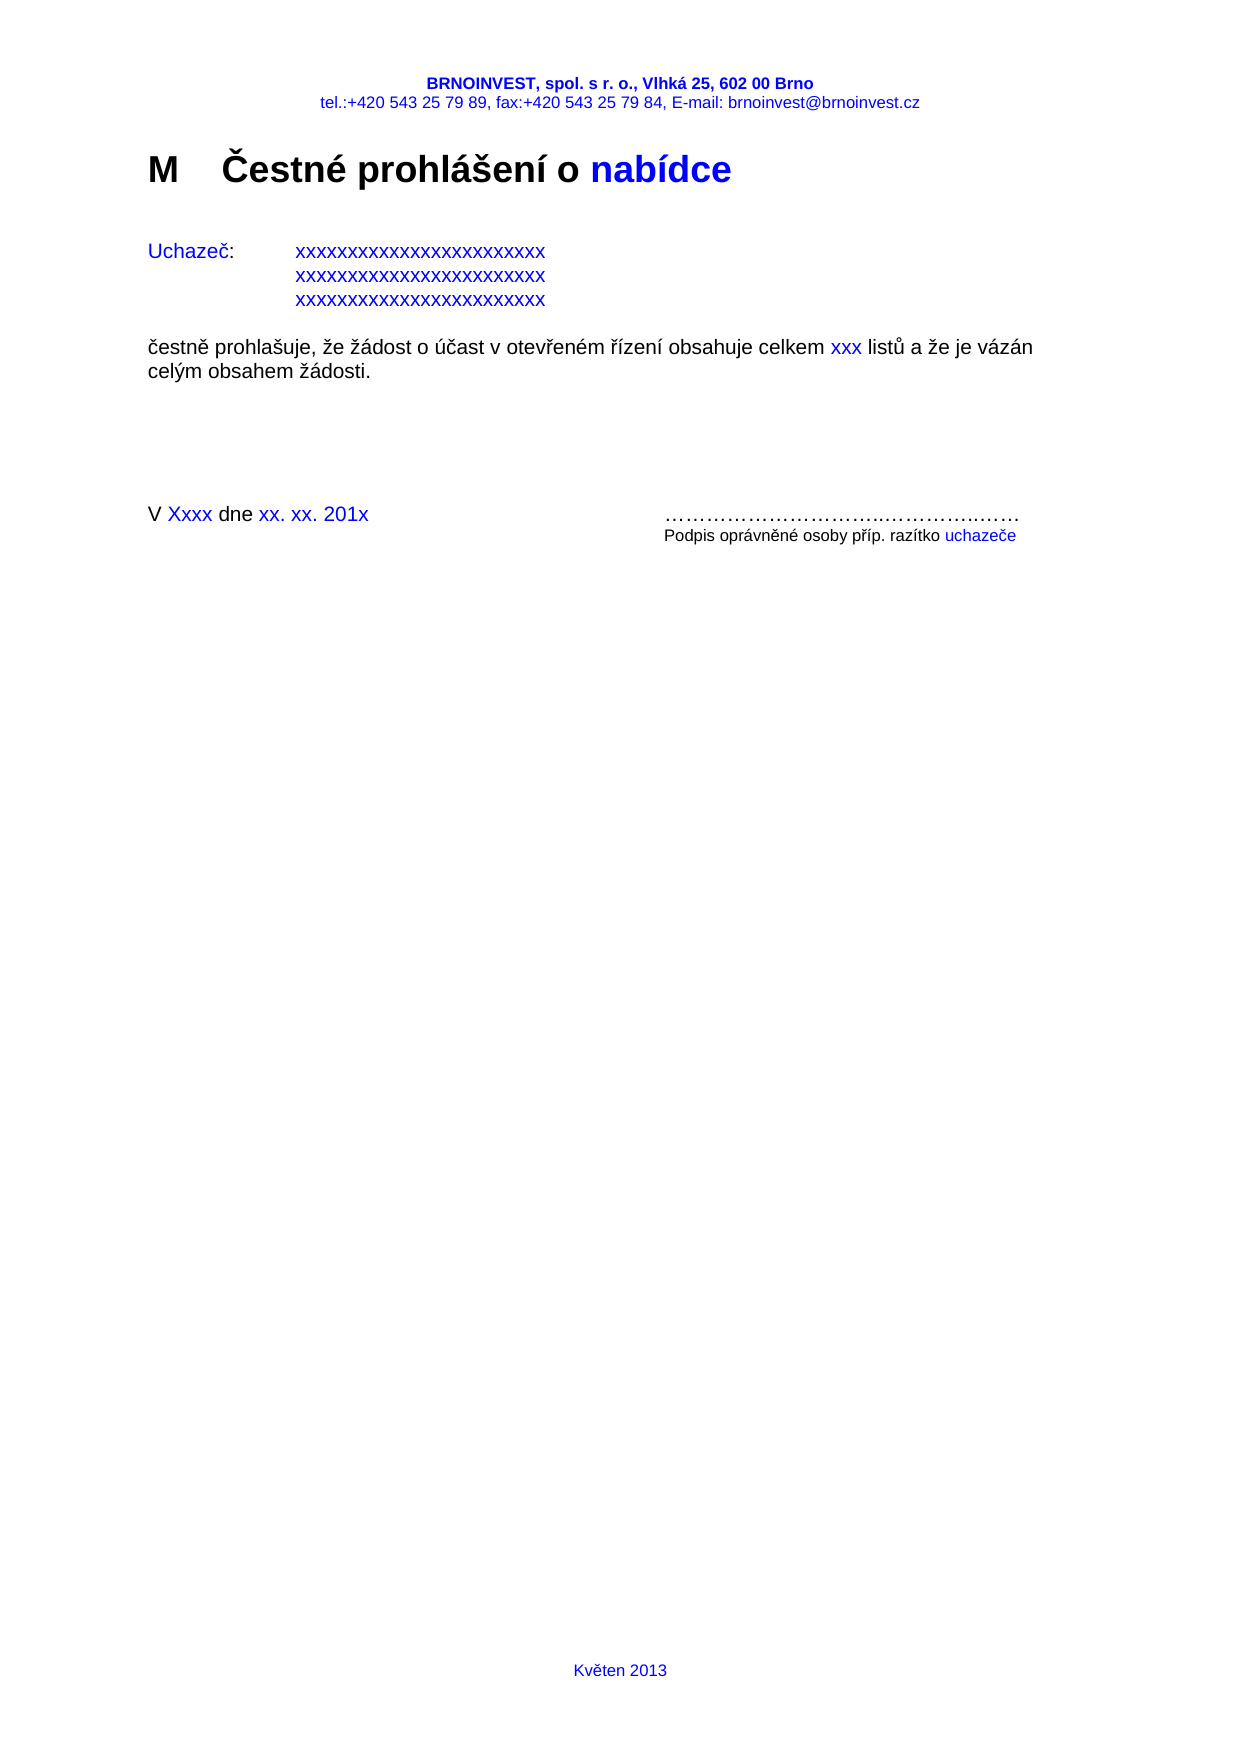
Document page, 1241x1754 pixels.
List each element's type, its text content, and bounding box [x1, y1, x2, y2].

text Uchazeč: xxxxxxxxxxxxxxxxxxxxxxxx [148, 239, 1093, 263]
text čestně prohlašuje, že žádost o účast v otevřeném řízení obsahuje celkem xxx listů a že je vázán celým obsahem žádosti. [148, 334, 1093, 382]
text Podpis oprávněné osoby příp. razítko uchazeče [664, 526, 1093, 545]
text xxxxxxxxxxxxxxxxxxxxxxxx [148, 287, 1093, 311]
text xxxxxxxxxxxxxxxxxxxxxxxx [148, 263, 1093, 287]
text V Xxxx dne xx. xx. 201x …………………………..…………..…… [148, 502, 1093, 526]
text M Čestné prohlášení o nabídce [148, 148, 1093, 191]
